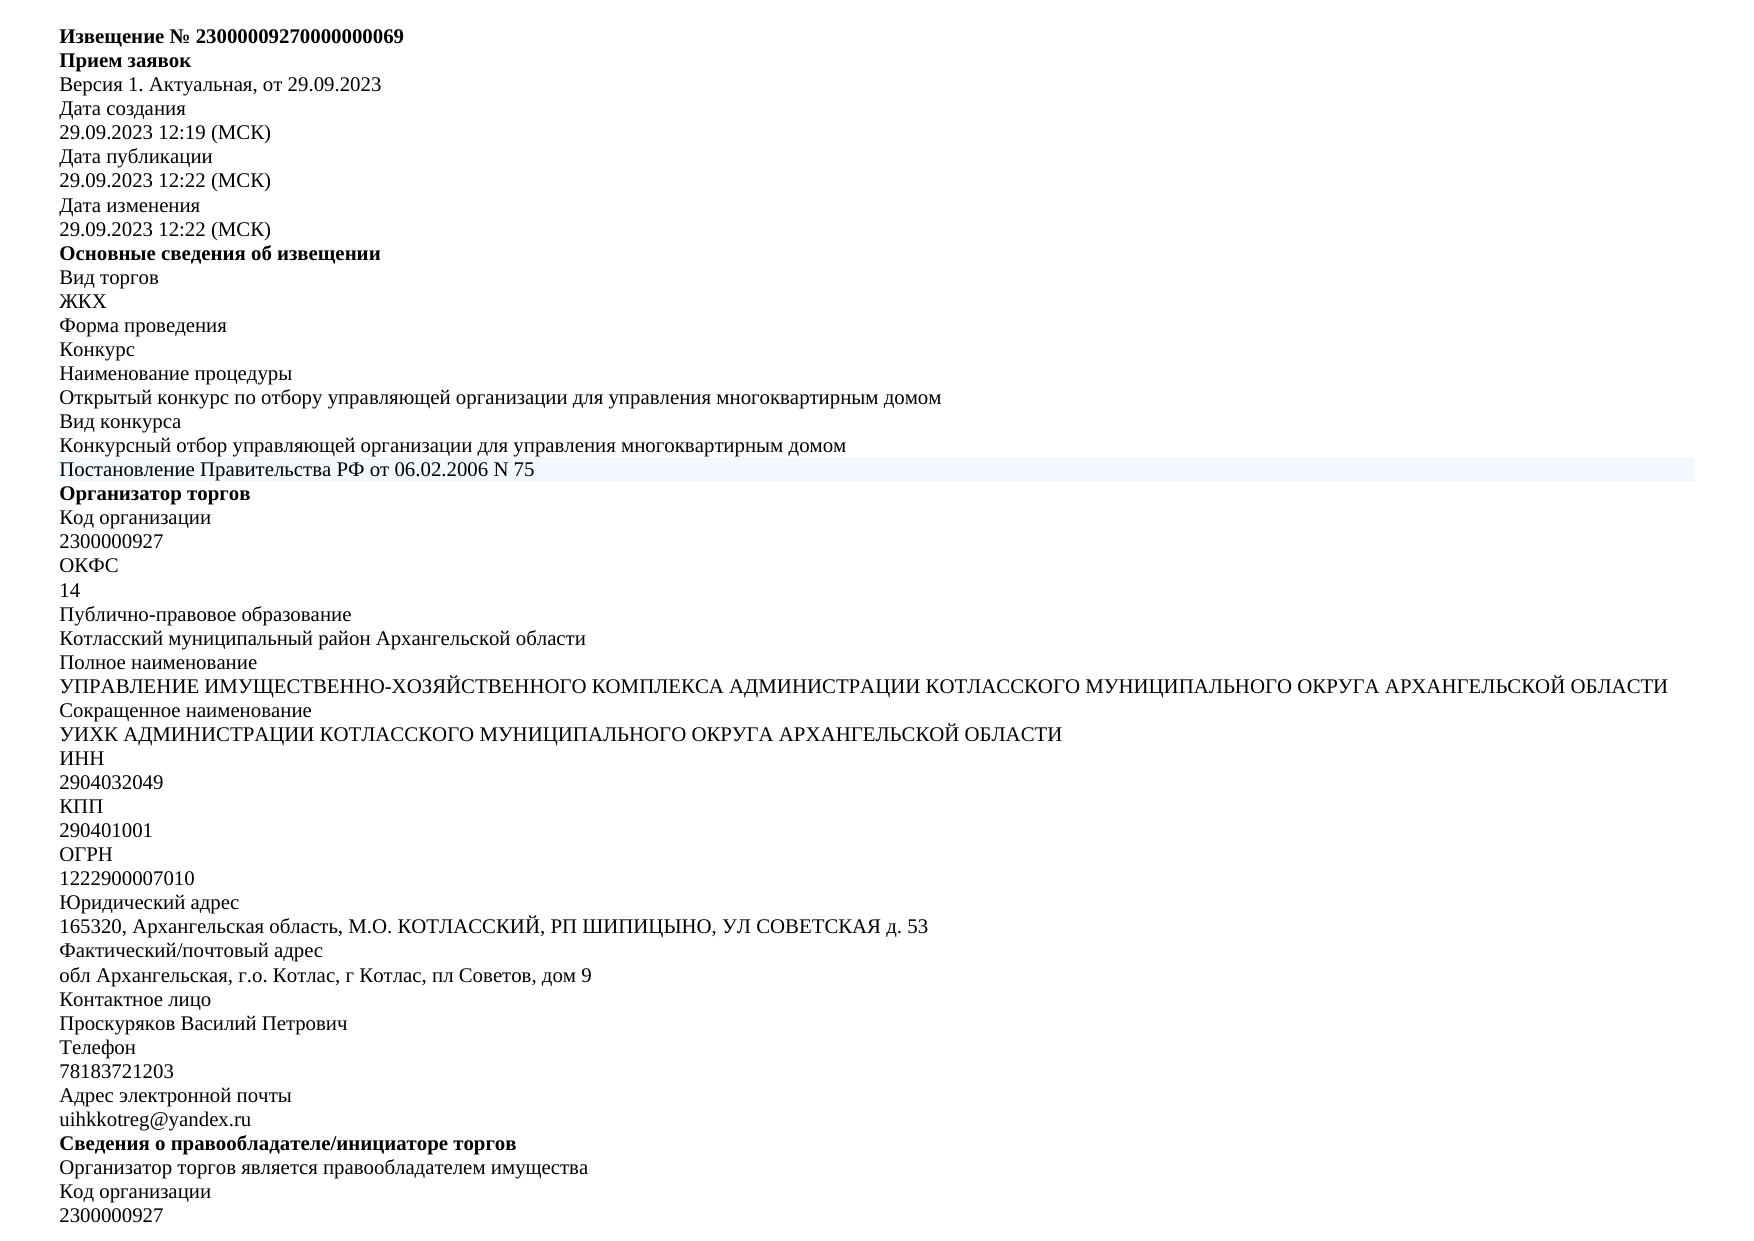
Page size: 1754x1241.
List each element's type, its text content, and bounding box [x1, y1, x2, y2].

text Проскуряков Василий Петрович [59, 1011, 1695, 1035]
text Конкурс [59, 337, 1695, 361]
text ИНН [59, 746, 1695, 770]
text Наименование процедуры [59, 361, 1695, 385]
text 29.09.2023 12:22 (МСК) [59, 168, 1695, 192]
text Извещение № 23000009270000000069 [59, 24, 1695, 48]
text Код организации [59, 1179, 1695, 1203]
text УПРАВЛЕНИЕ ИМУЩЕСТВЕННО-ХОЗЯЙСТВЕННОГО КОМПЛЕКСА АДМИНИСТРАЦИИ КОТЛАССКОГО МУНИЦИПАЛЬНОГО ОКРУГА АРХАНГЕЛЬСКОЙ ОБЛАСТИ [59, 674, 1695, 698]
text Дата создания [59, 96, 1695, 120]
text 165320, Архангельская область, М.О. КОТЛАССКИЙ, РП ШИПИЦЫНО, УЛ СОВЕТСКАЯ д. 53 [59, 914, 1695, 938]
text Организатор торгов является правообладателем имущества [59, 1155, 1695, 1179]
text 29.09.2023 12:22 (МСК) [59, 217, 1695, 241]
text Версия 1. Актуальная, от 29.09.2023 [59, 72, 1695, 96]
text УИХК АДМИНИСТРАЦИИ КОТЛАССКОГО МУНИЦИПАЛЬНОГО ОКРУГА АРХАНГЕЛЬСКОЙ ОБЛАСТИ [59, 722, 1695, 746]
text 14 [59, 577, 1695, 602]
text Юридический адрес [59, 890, 1695, 914]
text 2904032049 [59, 770, 1695, 794]
text КПП [59, 794, 1695, 818]
text ОГРН [59, 842, 1695, 866]
text Дата публикации [59, 144, 1695, 168]
text Дата изменения [59, 192, 1695, 217]
text Вид торгов [59, 265, 1695, 289]
text Сокращенное наименование [59, 698, 1695, 722]
text Код организации [59, 505, 1695, 529]
text Котласский муниципальный район Архангельской области [59, 626, 1695, 650]
text Конкурсный отбор управляющей организации для управления многоквартирным домом [59, 433, 1695, 457]
text uihkkotreg@yandex.ru [59, 1107, 1695, 1131]
text Полное наименование [59, 650, 1695, 674]
text Открытый конкурс по отбору управляющей организации для управления многоквартирным домом [59, 385, 1695, 409]
text Прием заявок [59, 48, 1695, 72]
text Публично-правовое образование [59, 602, 1695, 626]
text Телефон [59, 1035, 1695, 1059]
text 1222900007010 [59, 866, 1695, 890]
text 78183721203 [59, 1059, 1695, 1083]
text Фактический/почтовый адрес [59, 938, 1695, 962]
text ОКФС [59, 553, 1695, 577]
text Сведения о правообладателе/инициаторе торгов [59, 1131, 1695, 1155]
text ЖКХ [59, 289, 1695, 313]
text Постановление Правительства РФ от 06.02.2006 N 75 [59, 457, 1695, 481]
text Адрес электронной почты [59, 1083, 1695, 1107]
text 29.09.2023 12:19 (МСК) [59, 120, 1695, 144]
text Вид конкурса [59, 409, 1695, 433]
text Основные сведения об извещении [59, 241, 1695, 265]
text Форма проведения [59, 313, 1695, 337]
text Организатор торгов [59, 481, 1695, 505]
text 290401001 [59, 818, 1695, 842]
text 2300000927 [59, 1203, 1695, 1227]
text обл Архангельская, г.о. Котлас, г Котлас, пл Советов, дом 9 [59, 962, 1695, 987]
text Контактное лицо [59, 987, 1695, 1011]
text 2300000927 [59, 529, 1695, 553]
